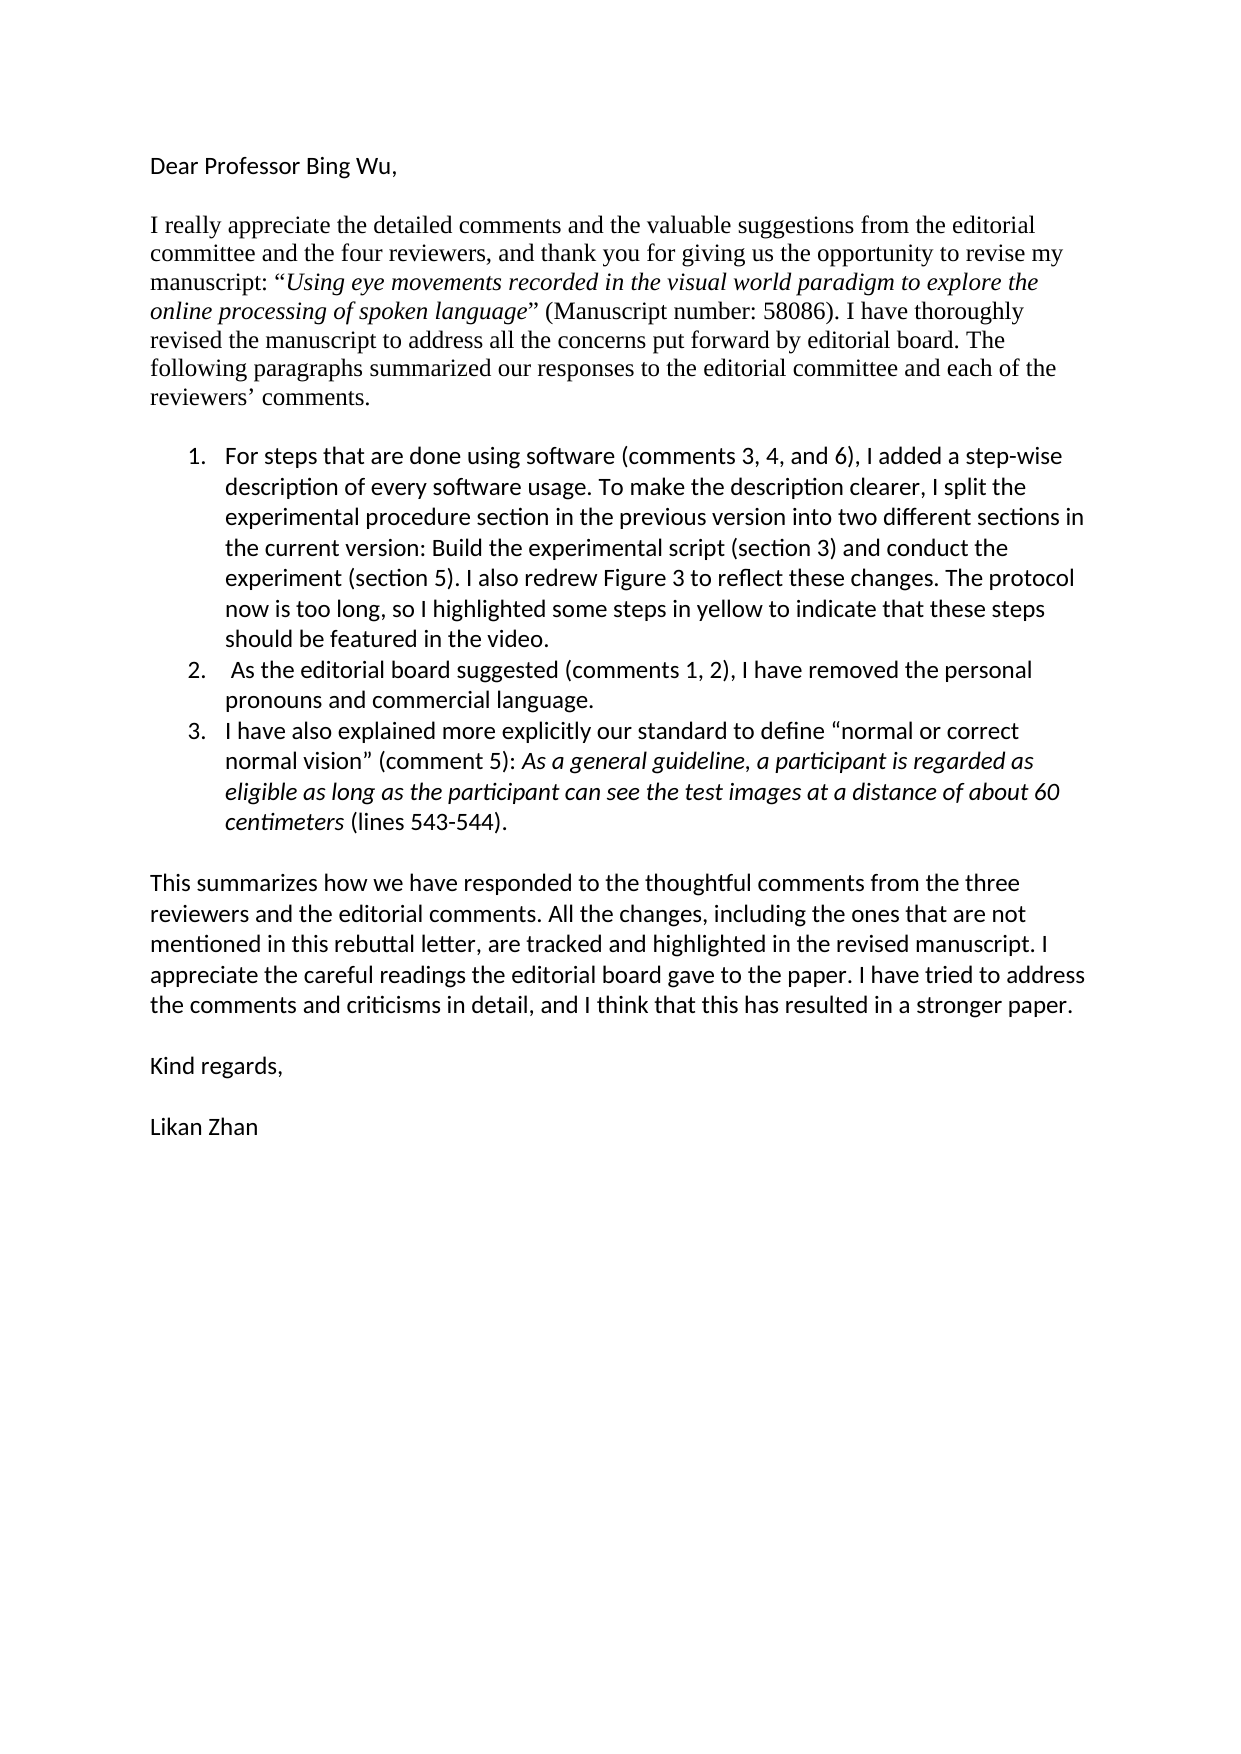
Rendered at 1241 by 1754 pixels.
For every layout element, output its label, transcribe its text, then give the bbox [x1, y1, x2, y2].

text Dear Professor Bing Wu, [150, 150, 1090, 181]
text This summarizes how we have responded to the thoughtful comments from the three reviewers and the editorial comments. All the changes, including the ones that are not mentioned in this rebuttal letter, are tracked and highlighted in the revised manuscript. I appreciate the careful readings the editorial board gave to the paper. I have tried to address the comments and criticisms in detail, and I think that this has resulted in a stronger paper. [150, 867, 1090, 1020]
text Kind regards, [150, 1051, 1090, 1081]
text Likan Zhan [150, 1112, 1090, 1142]
text I really appreciate the detailed comments and the valuable suggestions from the editorial committee and the four reviewers, and thank you for giving us the opportunity to revise my manuscript: “Using eye movements recorded in the visual world paradigm to explore the online processing of spoken language” (Manuscript number: 58086). I have thoroughly revised the manuscript to address all the concerns put forward by editorial board. The following paragraphs summarized our responses to the editorial committee and each of the reviewers’ comments. [150, 210, 1090, 411]
list As the editorial board suggested (comments 1, 2), I have removed the personal pronouns and commercial language. [187, 654, 1090, 715]
list For steps that are done using software (comments 3, 4, and 6), I added a step-wise description of every software usage. To make the description clearer, I split the experimental procedure section in the previous version into two different sections in the current version: Build the experimental script (section 3) and conduct the experiment (section 5). I also redrew Figure 3 to reflect these changes. The protocol now is too long, so I highlighted some steps in yellow to indicate that these steps should be featured in the video. [187, 440, 1090, 654]
list I have also explained more explicitly our standard to define “normal or correct normal vision” (comment 5): As a general guideline, a participant is regarded as eligible as long as the participant can see the test images at a distance of about 60 centimeters (lines 543-544). [187, 715, 1090, 837]
